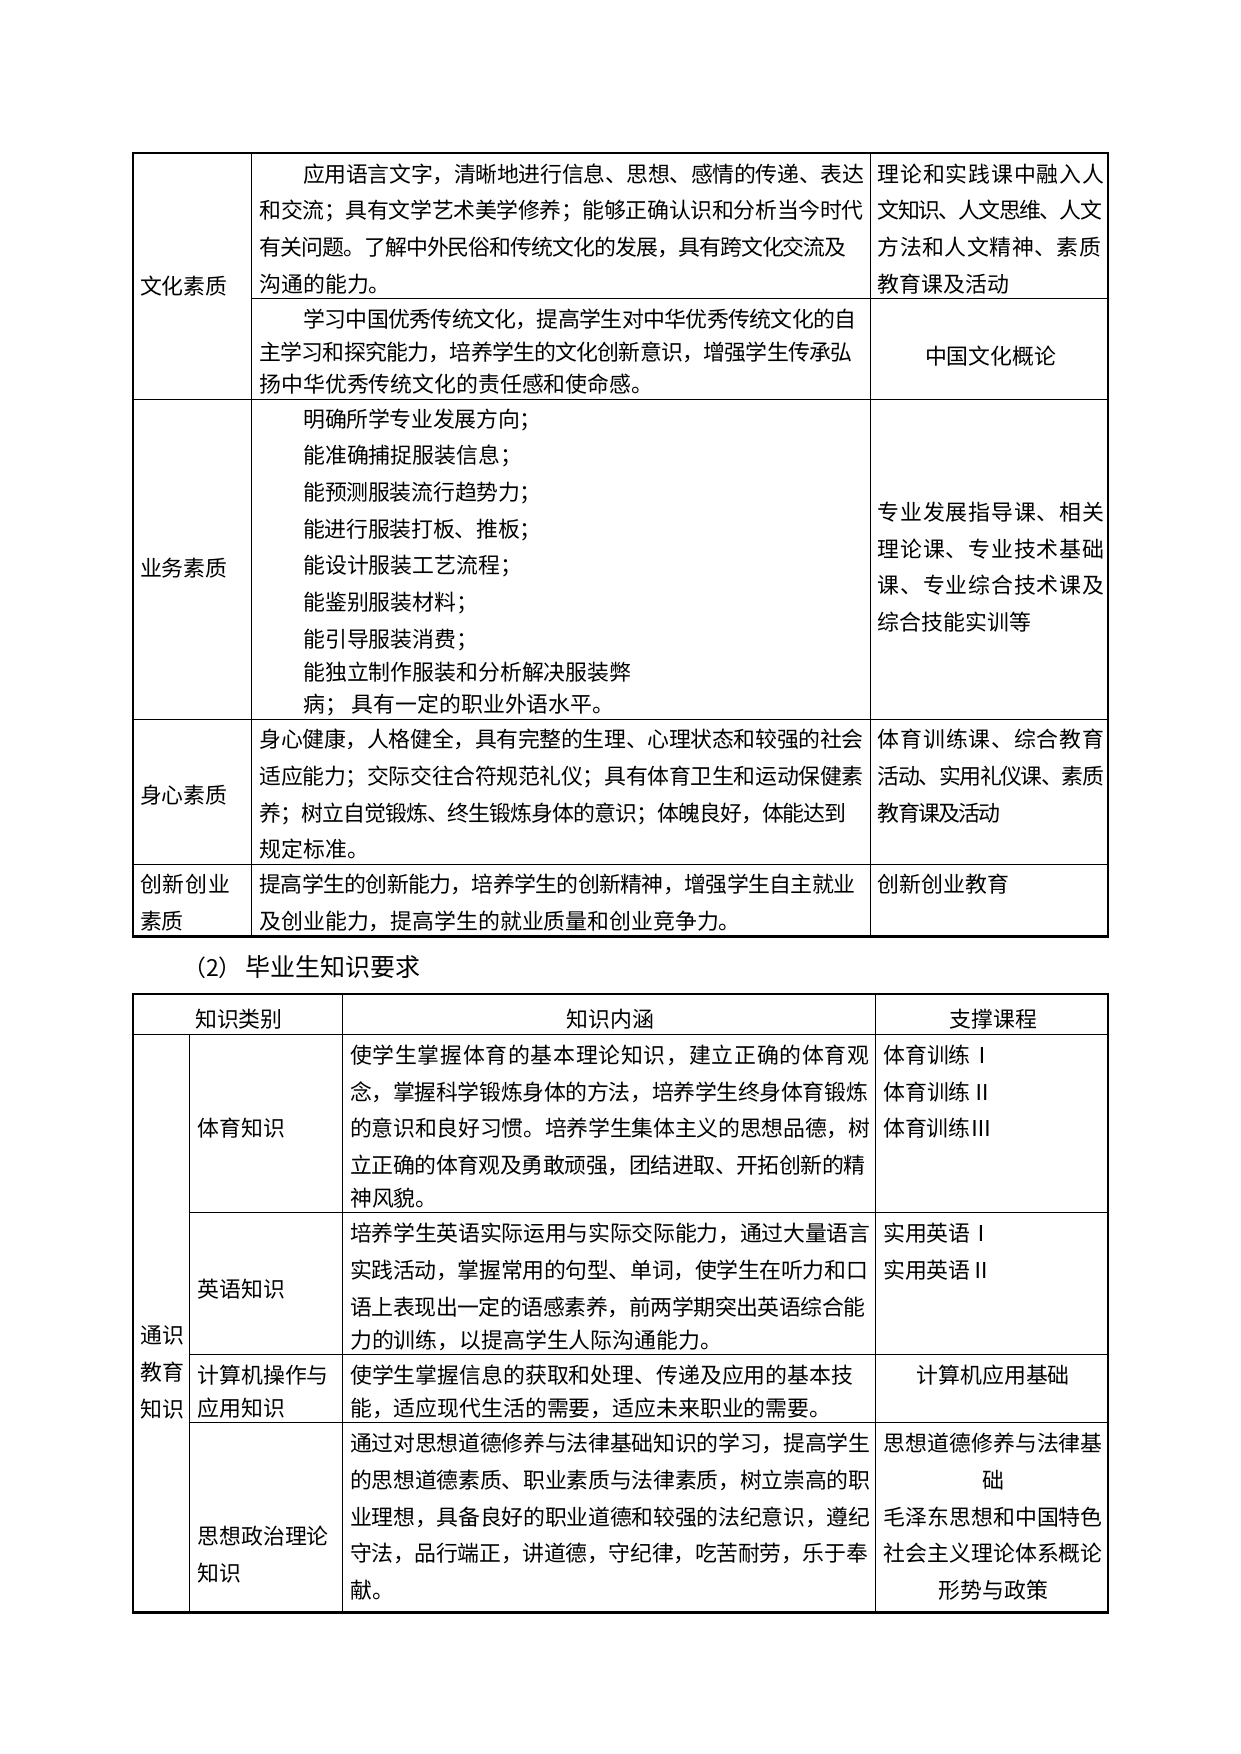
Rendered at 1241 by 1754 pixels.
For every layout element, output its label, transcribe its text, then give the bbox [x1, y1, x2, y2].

table_header 应用语言文字，清晰地进行信息、思想、感情的传递、表达和交流；具有文学艺术美学修养；能够正确认识和分析当今时代有关问题。了解中外民俗和传统文化的发展，具有跨文化交流及 沟通的能力。 [252, 154, 870, 298]
table_cell 学习中国优秀传统文化，提高学生对中华优秀传统文化的自 主学习和探究能力，培养学生的文化创新意识，增强学生传承弘扬中华优秀传统文化的责任感和使命感。 [252, 299, 870, 398]
table_cell 创 新 创 业 素质 [134, 865, 251, 935]
table_header 支撑课程 [876, 995, 1107, 1034]
table_cell 体育训练Ⅰ 体育训练Ⅱ 体育训练Ⅲ [876, 1035, 1107, 1212]
table_cell 体育训练课、综合教育活动、实用礼仪课、素质教育课及活动 [871, 720, 1107, 864]
table_cell 体育知识 [190, 1035, 342, 1212]
table_cell 使学生掌握信息的获取和处理、传递及应用的基本技 能，适应现代生活的需要，适应未来职业的需要。 [343, 1355, 875, 1422]
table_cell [343, 1423, 875, 1611]
table_cell 业务素质 [134, 400, 251, 719]
table_cell 通识教育知识 [134, 1035, 189, 1611]
table_cell 明确所学专业发展方向； 能准确捕捉服装信息； 能预测服装流行趋势力； 能进行服装打板、推板； 能设计服装工艺流程； 能鉴别服装材料； 能引导服装消费； 能独立制作服装和分析解决服装弊病； 具有一定的职业外语水平。 [252, 400, 870, 719]
table_cell 培养学生英语实际运用与实际交际能力，通过大量语言实践活动，掌握常用的句型、单词，使学生在听力和口语上表现出一定的语感素养，前两学期突出英语综合能 力的训练，以提高学生人际沟通能力。 [343, 1213, 875, 1354]
table_header 理论和实践课中融入人文知识、人文思维、人文方法和人文精神、素质 教育课及活动 [871, 154, 1107, 298]
table_cell 使学生掌握体育的基本理论知识，建立正确的体育观念，掌握科学锻炼身体的方法，培养学生终身体育锻炼的意识和良好习惯。培养学生集体主义的思想品德，树立正确的体育观及勇敢顽强，团结进取、开拓创新的精 神风貌。 [343, 1035, 875, 1212]
list 毕业生知识要求 [183, 947, 1132, 983]
table_cell 计算机操作与 应用知识 [190, 1355, 342, 1422]
table_header 文化素质 [134, 154, 251, 398]
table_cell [876, 1423, 1107, 1611]
table_cell 创新创业教育 [871, 865, 1107, 935]
table_header 知识类别 [134, 995, 342, 1034]
table_cell 英语知识 [190, 1213, 342, 1354]
table_cell 提高学生的创新能力，培养学生的创新精神，增强学生自主就业 及创业能力，提高学生的就业质量和创业竞争力。 [252, 865, 870, 935]
table_cell 身心健康，人格健全，具有完整的生理、心理状态和较强的社会适应能力；交际交往合符规范礼仪；具有体育卫生和运动保健素养；树立自觉锻炼、终生锻炼身体的意识；体魄良好，体能达到 规定标准。 [252, 720, 870, 864]
table_cell 实用英语Ⅰ 实用英语Ⅱ [876, 1213, 1107, 1354]
table_cell 思想政治理论知识 [190, 1423, 342, 1611]
table_header 知识内涵 [343, 995, 875, 1034]
table_cell 中国文化概论 [871, 299, 1107, 398]
table_cell 身心素质 [134, 720, 251, 864]
table_cell 计算机应用基础 [876, 1355, 1107, 1422]
table_cell 专业发展指导课、相关理论课、专业技术基础课、专业综合技术课及综合技能实训等 [871, 400, 1107, 719]
